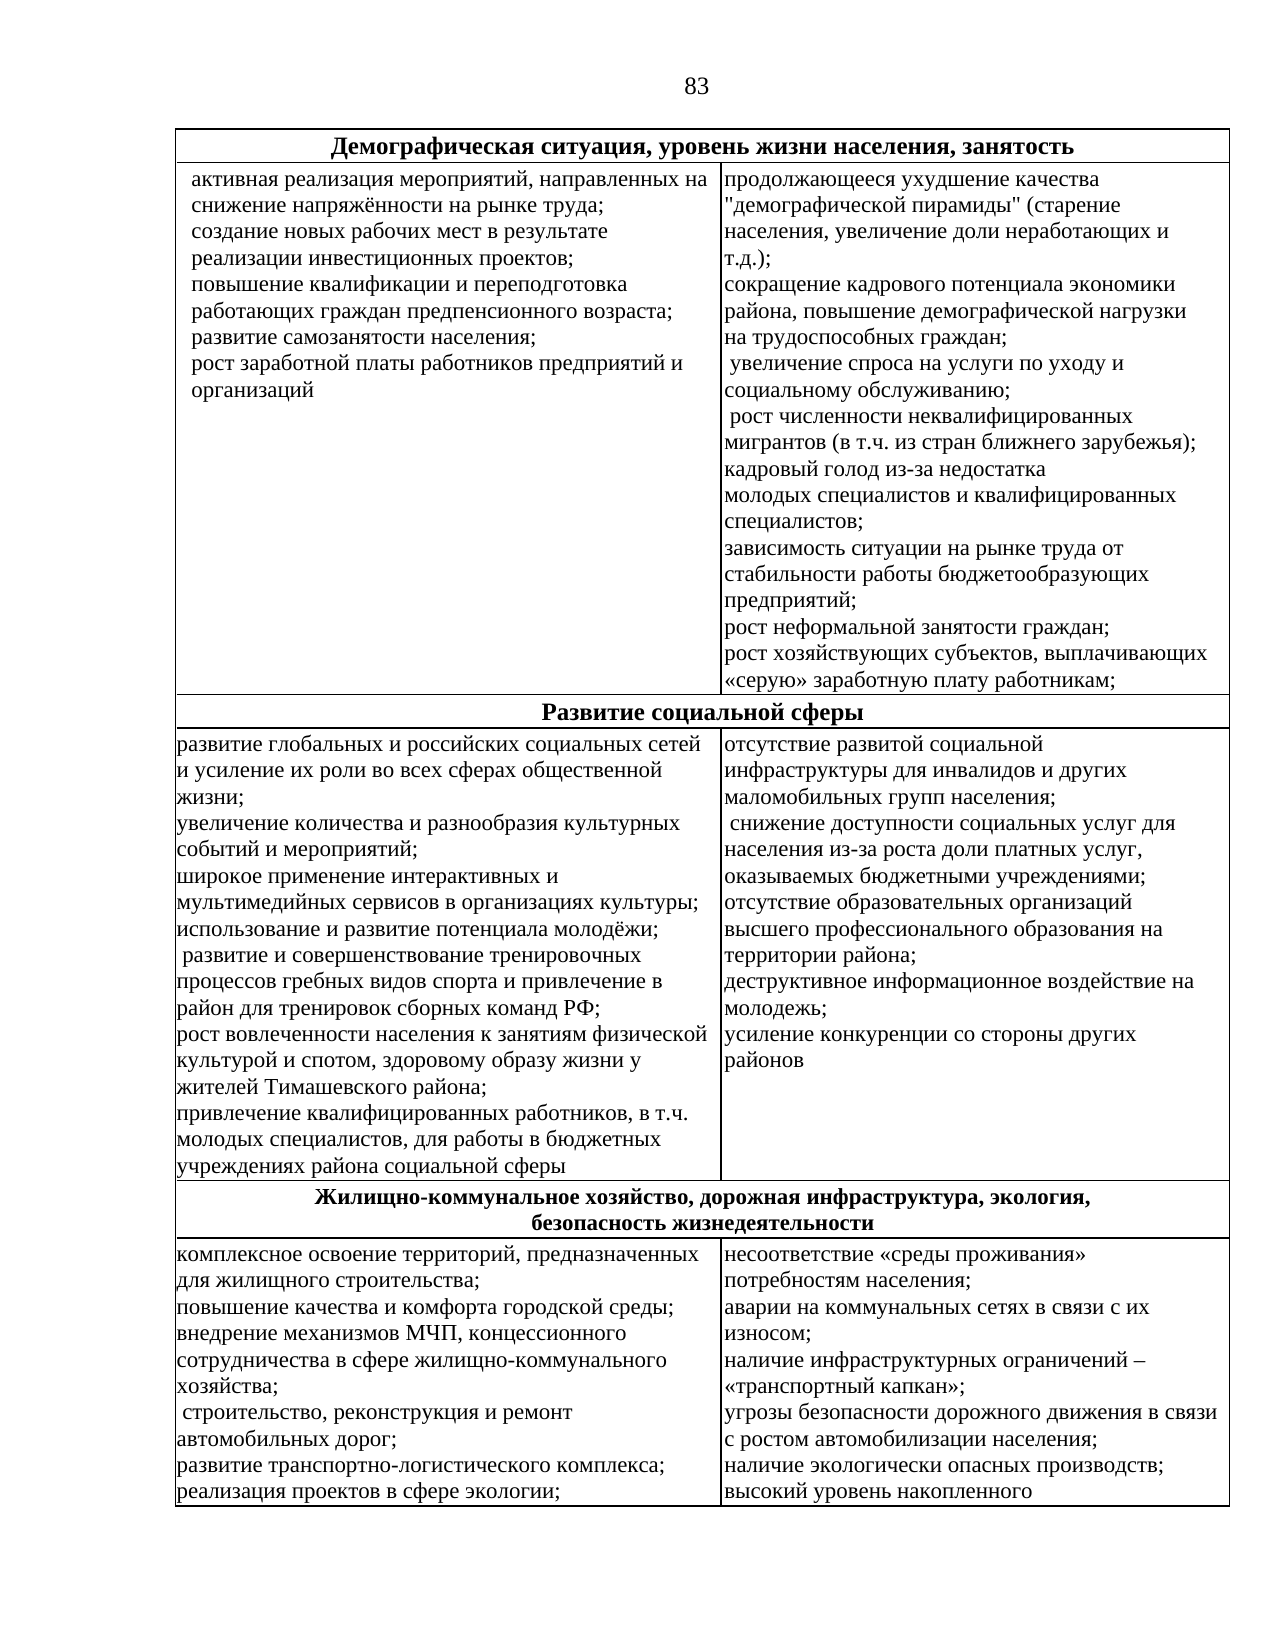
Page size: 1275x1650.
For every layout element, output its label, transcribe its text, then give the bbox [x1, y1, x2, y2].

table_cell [176, 1238, 720, 1505]
table_cell развитие глобальных и российских социальных сетей и усиление их роли во всех сферах общественной жизни; увеличение количества и разнообразия культурных событий и мероприятий; широкое применение интерактивных и мультимедийных сервисов в организациях культуры; использование и развитие потенциала молодёжи; развитие и совершенствование тренировочных процессов гребных видов спорта и привлечение в район для тренировок сборных команд РФ; рост вовлеченности населения к занятиям физической культурой и спотом, здоровому образу жизни у жителей Тимашевского района; привлечение квалифицированных работников, в т.ч. молодых специалистов, для работы в бюджетных учреждениях района социальной сферы [176, 728, 720, 1180]
table_cell Жилищно-коммунальное хозяйство, дорожная инфраструктура, экология, безопасность жизнедеятельности [176, 1181, 1229, 1237]
table_cell продолжающееся ухудшение качества "демографической пирамиды" (старение населения, увеличение доли неработающих и т.д.); сокращение кадрового потенциала экономики района, повышение демографической нагрузки на трудоспособных граждан; увеличение спроса на услуги по уходу и социальному обслуживанию; рост численности неквалифицированных мигрантов (в т.ч. из стран ближнего зарубежья); кадровый голод из-за недостатка молодых специалистов и квалифицированных специалистов; зависимость ситуации на рынке труда от стабильности работы бюджетообразующих предприятий; рост неформальной занятости граждан; рост хозяйствующих субъектов, выплачивающих «серую» заработную плату работникам; [722, 163, 1229, 693]
table_cell Демографическая ситуация, уровень жизни населения, занятость [176, 130, 1229, 162]
table_cell отсутствие развитой социальной инфраструктуры для инвалидов и других маломобильных групп населения; снижение доступности социальных услуг для населения из-за роста доли платных услуг, оказываемых бюджетными учреждениями; отсутствие образовательных организаций высшего профессионального образования на территории района; деструктивное информационное воздействие на молодежь; усиление конкуренции со стороны других районов [722, 729, 1229, 1180]
table_cell активная реализация мероприятий, направленных на снижение напряжённости на рынке труда; создание новых рабочих мест в результате реализации инвестиционных проектов; повышение квалификации и переподготовка работающих граждан предпенсионного возраста; развитие самозанятости населения; рост заработной платы работников предприятий и организаций [176, 163, 720, 693]
table_cell Развитие социальной сферы [176, 695, 1229, 727]
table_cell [722, 1239, 1229, 1505]
